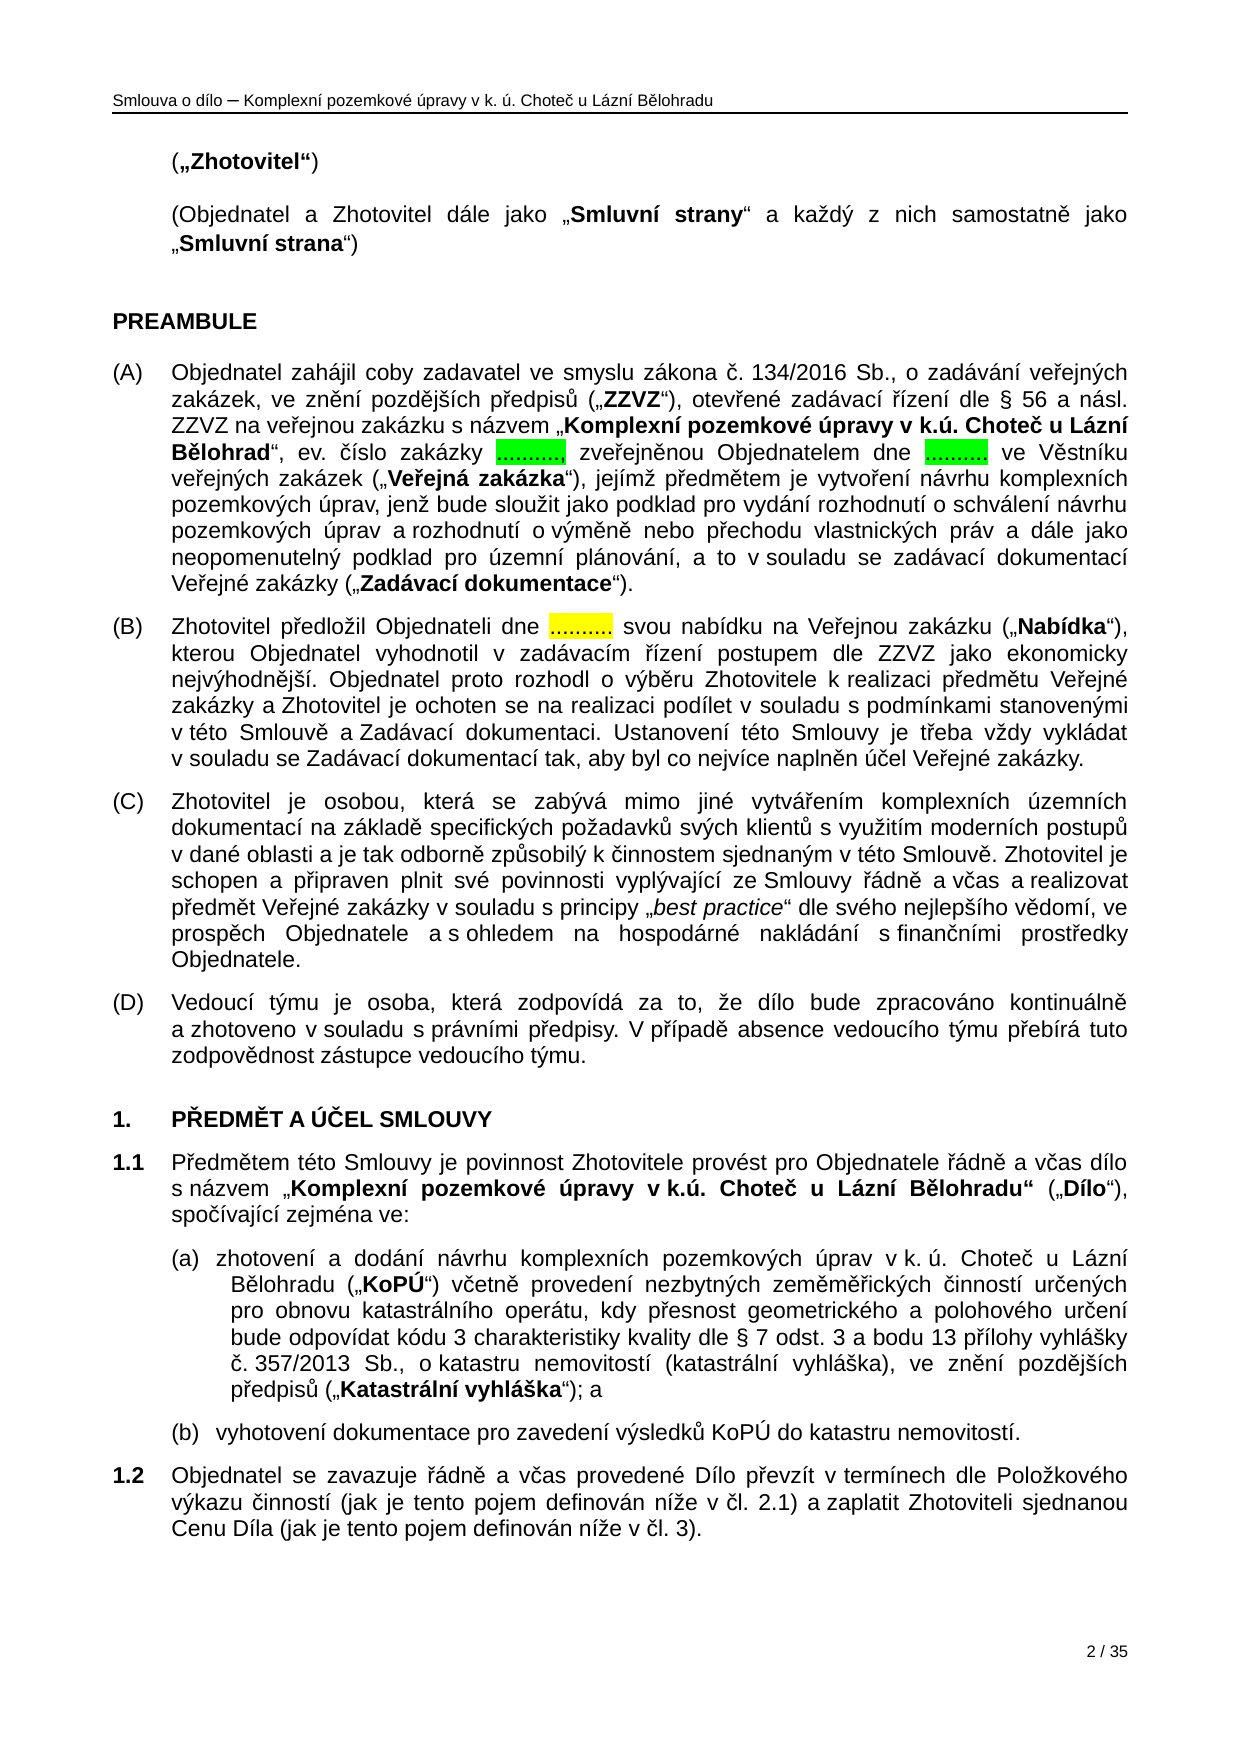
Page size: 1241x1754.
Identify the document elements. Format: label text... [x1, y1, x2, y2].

text Objednatel se zavazuje řádně a včas provedené Dílo převzít v termínech dle Položkového výkazu činností (jak je tento pojem definován níže v čl. 2.1) a zaplatit Zhotoviteli sjednanou Cenu Díla (jak je tento pojem definován níže v čl. 3). [112, 1462, 1128, 1541]
text (Objednatel a Zhotovitel dále jako „Smluvní strany“ a každý z nich samostatně jako „Smluvní strana“) [171, 201, 1128, 256]
text Zhotovitel předložil Objednateli dne .......... svou nabídku na Veřejnou zakázku („Nabídka“), kterou Objednatel vyhodnotil v zadávacím řízení postupem dle ZZVZ jako ekonomicky nejvýhodnější. Objednatel proto rozhodl o výběru Zhotovitele k realizaci předmětu Veřejné zakázky a Zhotovitel je ochoten se na realizaci podílet v souladu s podmínkami stanovenými v této Smlouvě a Zadávací dokumentaci. Ustanovení této Smlouvy je třeba vždy vykládat v souladu se Zadávací dokumentací tak, aby byl co nejvíce naplněn účel Veřejné zakázky. [112, 613, 1128, 771]
text Objednatel zahájil coby zadavatel ve smyslu zákona č. 134/2016 Sb., o zadávání veřejných zakázek, ve znění pozdějších předpisů („ZZVZ“), otevřené zadávací řízení dle § 56 a násl. ZZVZ na veřejnou zakázku s názvem „Komplexní pozemkové úpravy v k.ú. Choteč u Lázní Bělohrad“, ev. číslo zakázky .........., zveřejněnou Objednatelem dne .......... ve Věstníku veřejných zakázek („Veřejná zakázka“), jejímž předmětem je vytvoření návrhu komplexních pozemkových úprav, jenž bude sloužit jako podklad pro vydání rozhodnutí o schválení návrhu pozemkových úprav a rozhodnutí o výměně nebo přechodu vlastnických práv a dále jako neopomenutelný podklad pro územní plánování, a to v souladu se zadávací dokumentací Veřejné zakázky („Zadávací dokumentace“). [112, 359, 1128, 597]
text Vedoucí týmu je osoba, která zodpovídá za to, že dílo bude zpracováno kontinuálně a zhotoveno v souladu s právními předpisy. V případě absence vedoucího týmu přebírá tuto zodpovědnost zástupce vedoucího týmu. [112, 989, 1128, 1068]
text Předmětem této Smlouvy je povinnost Zhotovitele provést pro Objednatele řádně a včas dílo s názvem „Komplexní pozemkové úpravy v k.ú. Choteč u Lázní Bělohradu“ („Dílo“), spočívající zejména ve: [112, 1149, 1128, 1228]
text („Zhotovitel“) [171, 148, 1128, 174]
text Předmět a účel smlouvy [112, 1106, 1128, 1132]
text zhotovení a dodání návrhu komplexních pozemkových úprav v k. ú. Choteč u Lázní Bělohradu („KoPÚ“) včetně provedení nezbytných zeměměřických činností určených pro obnovu katastrálního operátu, kdy přesnost geometrického a polohového určení bude odpovídat kódu 3 charakteristiky kvality dle § 7 odst. 3 a bodu 13 přílohy vyhlášky č. 357/2013 Sb., o katastru nemovitostí (katastrální vyhláška), ve znění pozdějších předpisů („Katastrální vyhláška“); a [171, 1244, 1128, 1403]
text vyhotovení dokumentace pro zavedení výsledků KoPÚ do katastru nemovitostí. [171, 1419, 1128, 1446]
text Zhotovitel je osobou, která se zabývá mimo jiné vytvářením komplexních územních dokumentací na základě specifických požadavků svých klientů s využitím moderních postupů v dané oblasti a je tak odborně způsobilý k činnostem sjednaným v této Smlouvě. Zhotovitel je schopen a připraven plnit své povinnosti vyplývající ze Smlouvy řádně a včas a realizovat předmět Veřejné zakázky v souladu s principy „best practice“ dle svého nejlepšího vědomí, ve prospěch Objednatele a s ohledem na hospodárné nakládání s finančními prostředky Objednatele. [112, 788, 1128, 972]
subtitle Preambule [112, 308, 1128, 334]
